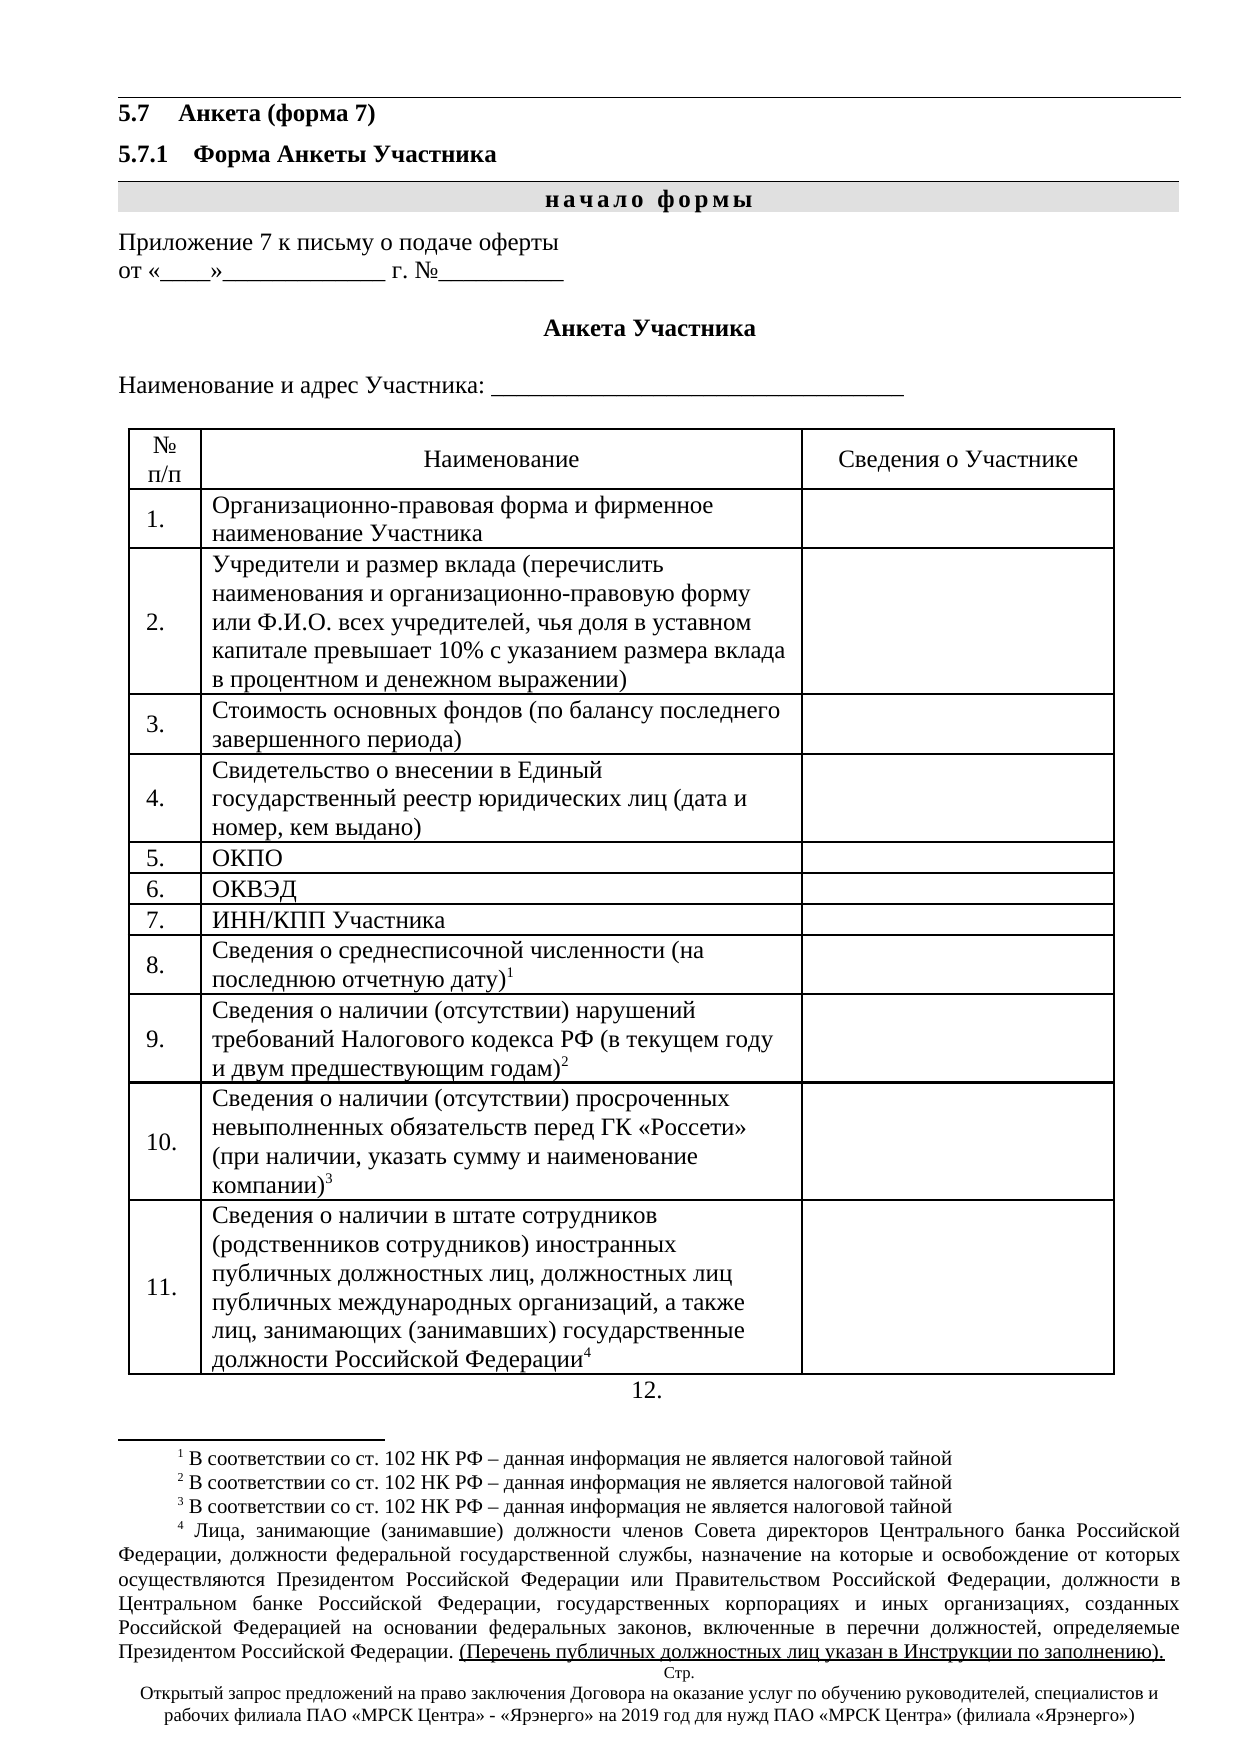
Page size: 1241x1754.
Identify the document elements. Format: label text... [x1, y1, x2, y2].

table_header № п/п [130, 430, 200, 488]
table_cell ИНН/КПП Участника [202, 905, 801, 933]
subtitle Анкета (форма 7) [118, 98, 1181, 127]
text Приложение 7 к письму о подаче оферты от «____»_____________ г. №__________ [118, 227, 1181, 284]
text начало формы [118, 182, 1179, 212]
table_cell Организационно-правовая форма и фирменное наименование Участника [202, 490, 801, 547]
table_header Сведения о среднесписочной численности (на последнюю отчетную дату) [202, 936, 801, 993]
table_cell [803, 1201, 1113, 1373]
table_cell [130, 695, 200, 753]
table_cell [803, 995, 1113, 1081]
table_cell [130, 1084, 200, 1198]
table_cell [803, 490, 1113, 547]
table_cell [130, 549, 200, 693]
subtitle Форма Анкеты Участника [118, 139, 1181, 168]
table_cell [130, 755, 200, 841]
table_cell [130, 843, 200, 872]
table_cell [803, 549, 1113, 693]
table_cell [803, 874, 1113, 903]
table_cell [130, 995, 200, 1081]
table_header [803, 936, 1113, 993]
table_cell [130, 874, 200, 903]
table_cell Учредители и размер вклада (перечислить наименования и организационно-правовую форму или Ф.И.О. всех учредителей, чья доля в уставном капитале превышает 10% с указанием размера вклада в процентном и денежном выражении) [202, 549, 801, 693]
table_cell [803, 905, 1113, 933]
table_cell [803, 1084, 1113, 1198]
table_cell [803, 695, 1113, 753]
table_cell [130, 905, 200, 933]
table_cell [130, 1201, 200, 1373]
table_cell Сведения о наличии (отсутствии) просроченных невыполненных обязательств перед ГК «Россети» (при наличии, указать сумму и наименование компании) [202, 1084, 801, 1198]
table_cell Сведения о наличии в штате сотрудников (родственников сотрудников) иностранных публичных должностных лиц, должностных лиц публичных международных организаций, а также лиц, занимающих (занимавших) государственные должности Российской Федерации [202, 1201, 801, 1373]
table_header Наименование [202, 430, 801, 488]
text Анкета Участника [118, 313, 1181, 342]
table_cell Стоимость основных фондов (по балансу последнего завершенного периода) [202, 695, 801, 753]
table_header [130, 936, 200, 993]
table_cell Свидетельство о внесении в Единый государственный реестр юридических лиц (дата и номер, кем выдано) [202, 755, 801, 841]
table_cell [803, 755, 1113, 841]
table_cell ОКВЭД [202, 874, 801, 903]
table_cell [130, 490, 200, 547]
table_cell Сведения о наличии (отсутствии) нарушений требований Налогового кодекса РФ (в текущем году и двум предшествующим годам) [202, 995, 801, 1081]
text Наименование и адрес Участника: _________________________________ [118, 371, 1181, 399]
table_header Сведения о Участнике [803, 430, 1113, 488]
table_cell ОКПО [202, 843, 801, 872]
table_cell [803, 843, 1113, 872]
